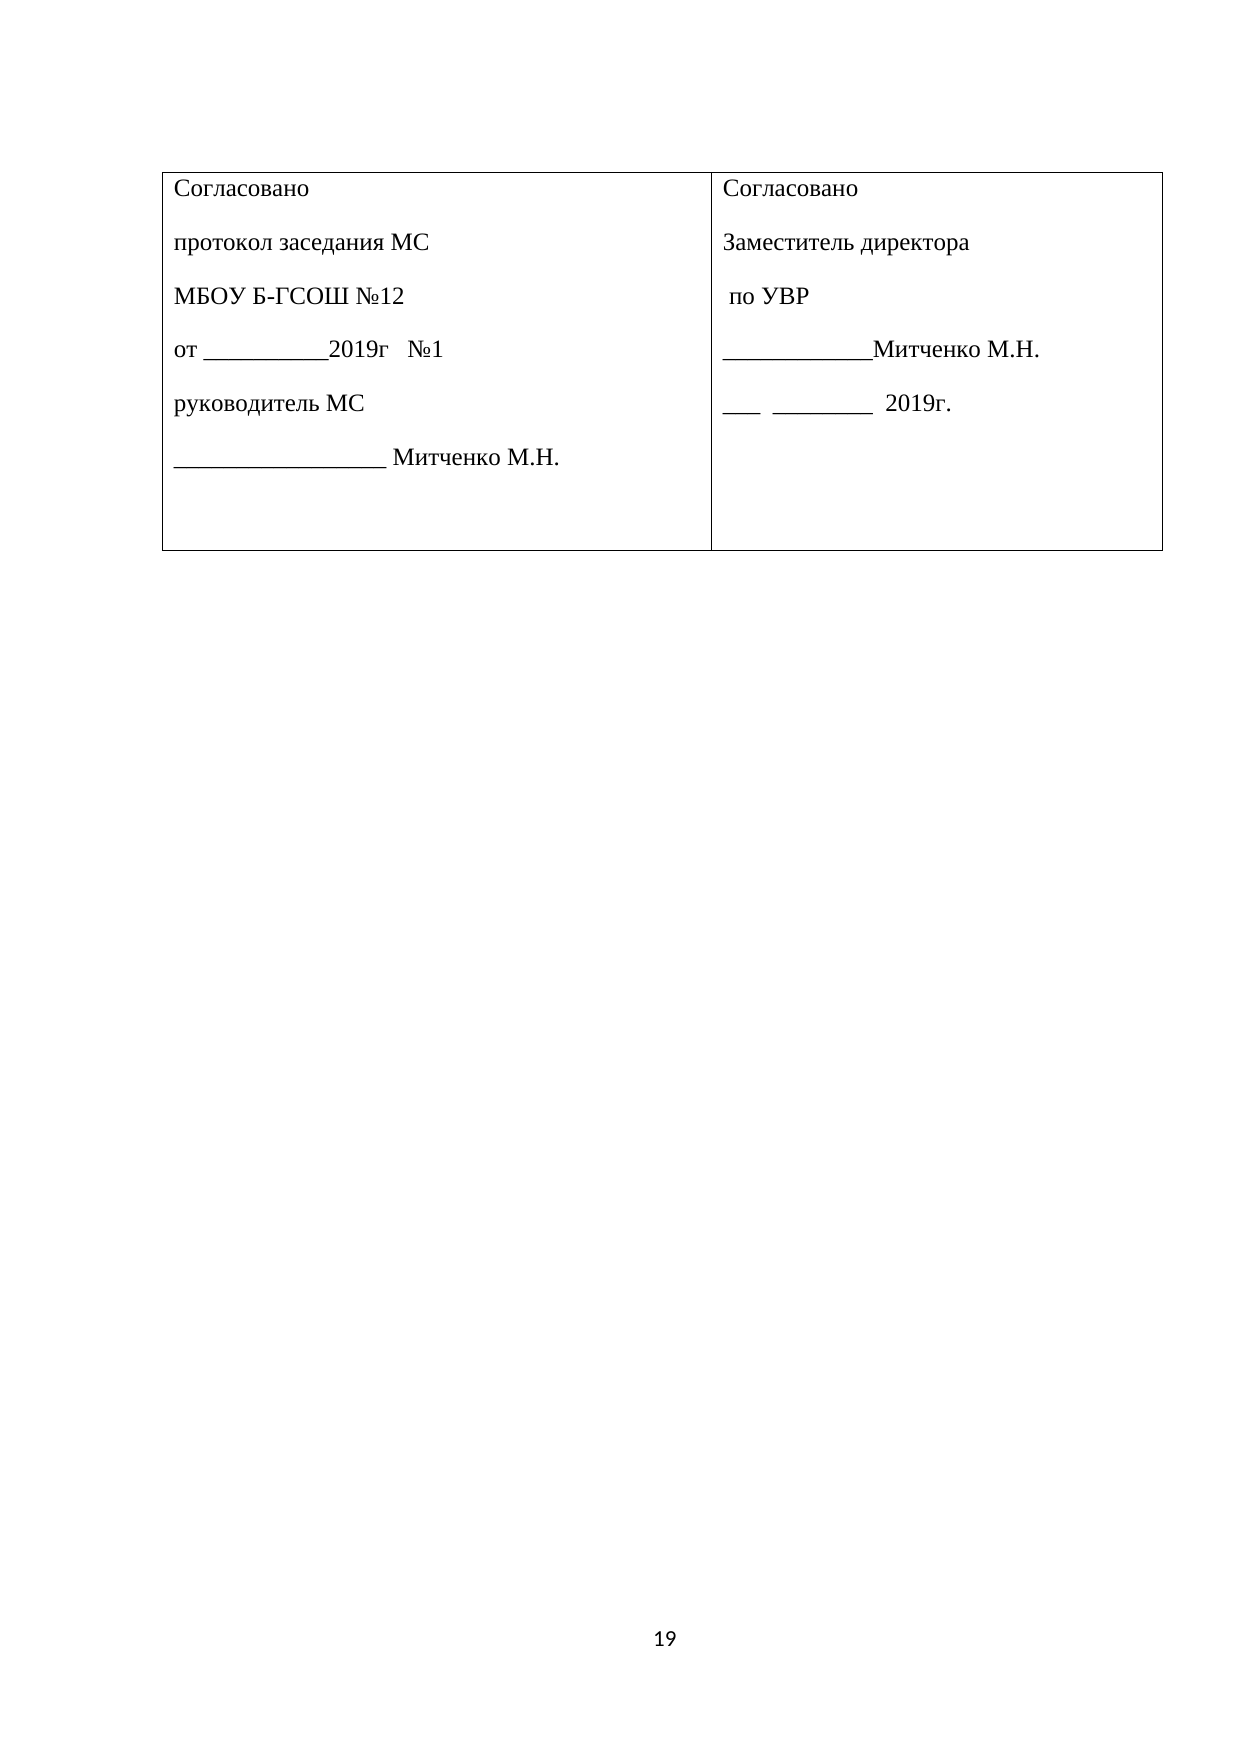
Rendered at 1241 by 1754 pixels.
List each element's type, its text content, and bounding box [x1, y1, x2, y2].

table_header Согласовано протокол заседания МС МБОУ Б-ГСОШ №12 от __________2019г №1 руководитель МС _________________ Митченко М.Н. [163, 173, 711, 550]
table_header Согласовано Заместитель директора по УВР ____________Митченко М.Н. ___ ________ 2019г. [712, 173, 1162, 550]
